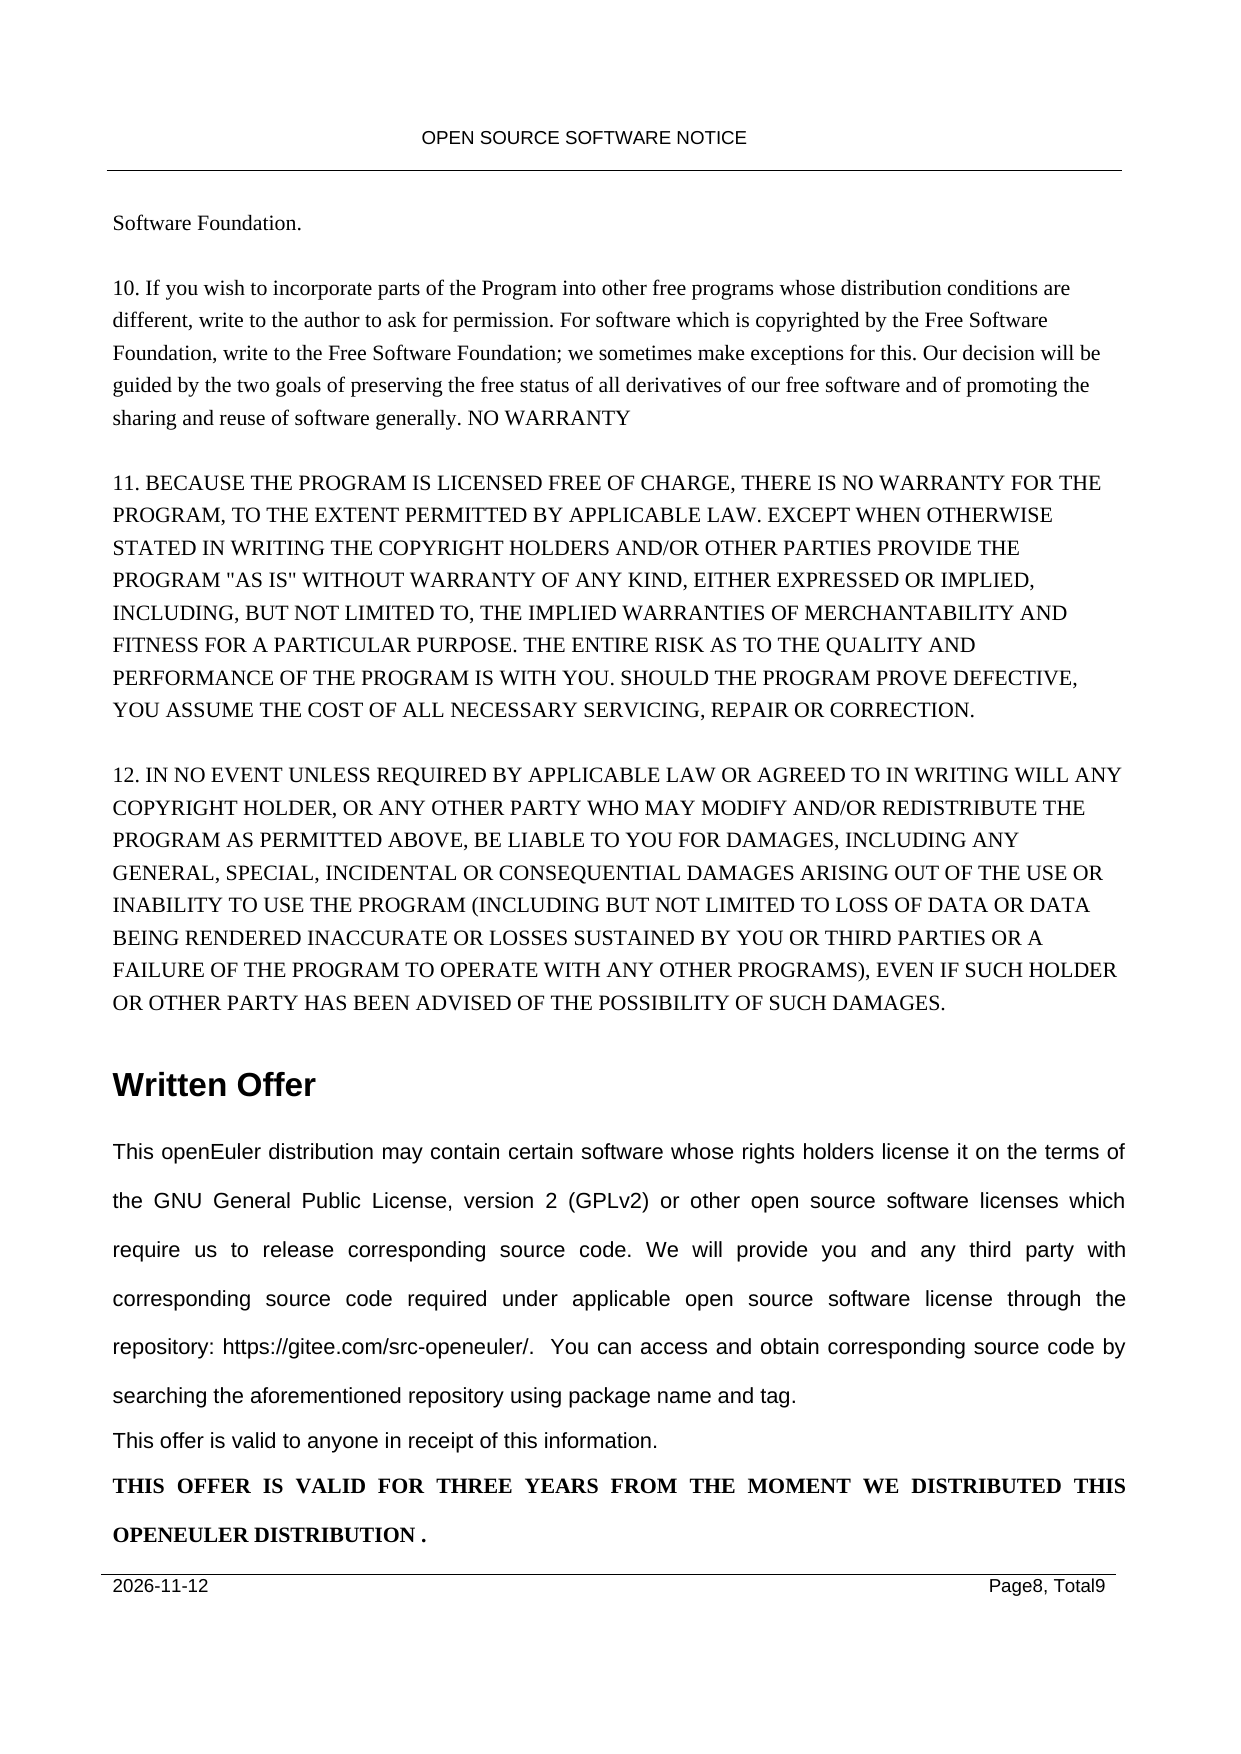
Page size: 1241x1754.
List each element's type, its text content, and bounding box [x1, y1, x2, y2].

text This openEuler distribution may contain certain software whose rights holders license it on the terms of the GNU General Public License, version 2 (GPLv2) or other open source software licenses which require us to release corresponding source code. We will provide you and any third party with corresponding source code required under applicable open source software license through the repository: https://gitee.com/src-openeuler/. You can access and obtain corresponding source code by searching the aforementioned repository using package name and tag. [112, 1136, 1128, 1412]
text THIS OFFER IS VALID FOR THREE YEARS FROM THE MOMENT WE DISTRIBUTED THIS OPENEULER DISTRIBUTION . [112, 1469, 1128, 1551]
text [112, 206, 1128, 1051]
text This offer is valid to anyone in receipt of this information. [112, 1424, 1128, 1457]
text Written Offer [112, 1051, 1128, 1116]
